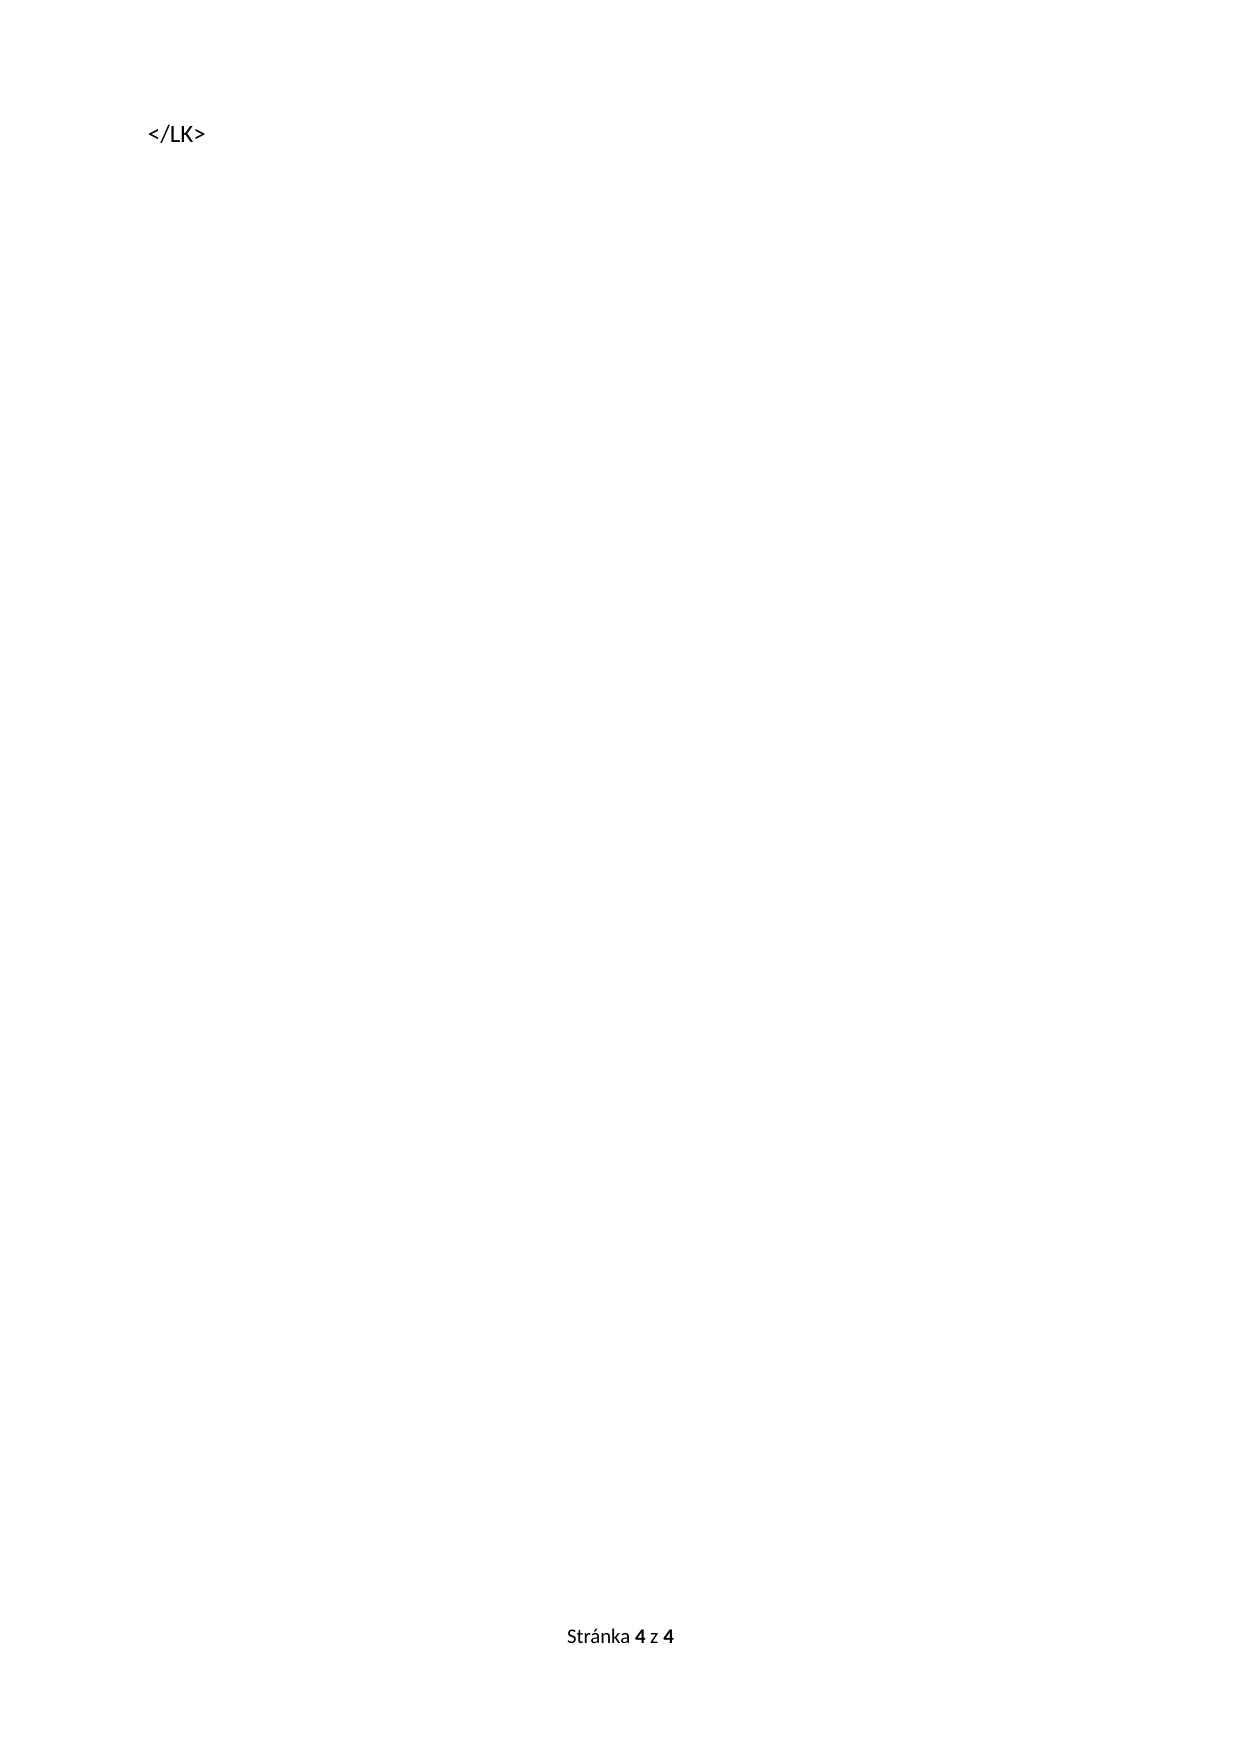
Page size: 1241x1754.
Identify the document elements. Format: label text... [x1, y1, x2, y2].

text </LK> [148, 118, 1092, 149]
